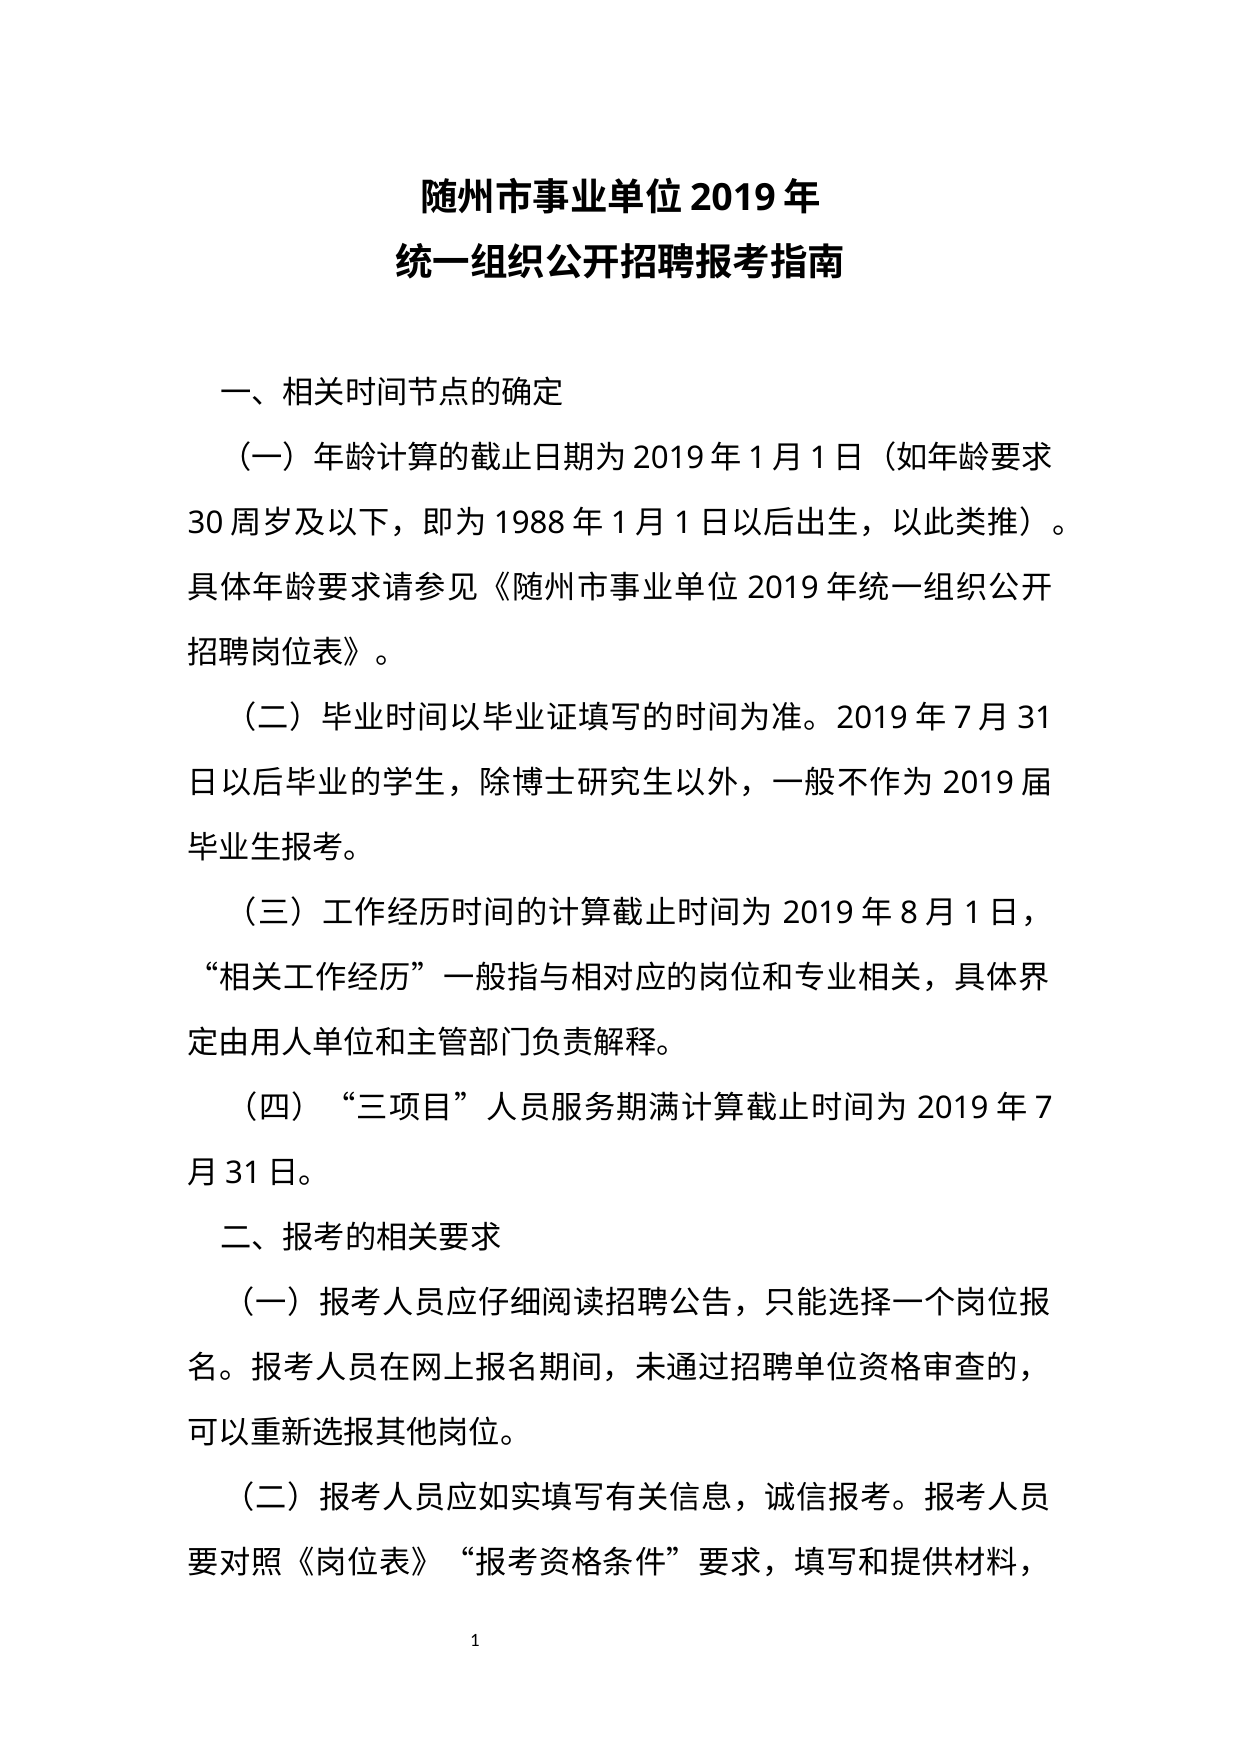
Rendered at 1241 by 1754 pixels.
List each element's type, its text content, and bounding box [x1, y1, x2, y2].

text （二）毕业时间以毕业证填写的时间为准。2019年7月31日以后毕业的学生，除博士研究生以外，一般不作为2019届毕业生报考。 [187, 682, 1053, 877]
text 一、相关时间节点的确定 [187, 357, 1053, 422]
text 随州市事业单位2019年 [187, 162, 1053, 227]
text （一）报考人员应仔细阅读招聘公告，只能选择一个岗位报名。报考人员在网上报名期间，未通过招聘单位资格审查的，可以重新选报其他岗位。 [187, 1267, 1053, 1462]
text 二、报考的相关要求 [187, 1202, 1053, 1267]
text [187, 1462, 1053, 1592]
text （三）工作经历时间的计算截止时间为2019年8月1日，“相关工作经历”一般指与相对应的岗位和专业相关，具体界定由用人单位和主管部门负责解释。 [187, 877, 1053, 1072]
text （一）年龄计算的截止日期为2019年1月1日（如年龄要求30周岁及以下，即为1988年1月1日以后出生，以此类推）。具体年龄要求请参见《随州市事业单位2019年统一组织公开招聘岗位表》。 [187, 422, 1053, 682]
text 统一组织公开招聘报考指南 [187, 227, 1053, 292]
text （四）“三项目”人员服务期满计算截止时间为2019年7月31日。 [187, 1072, 1053, 1202]
